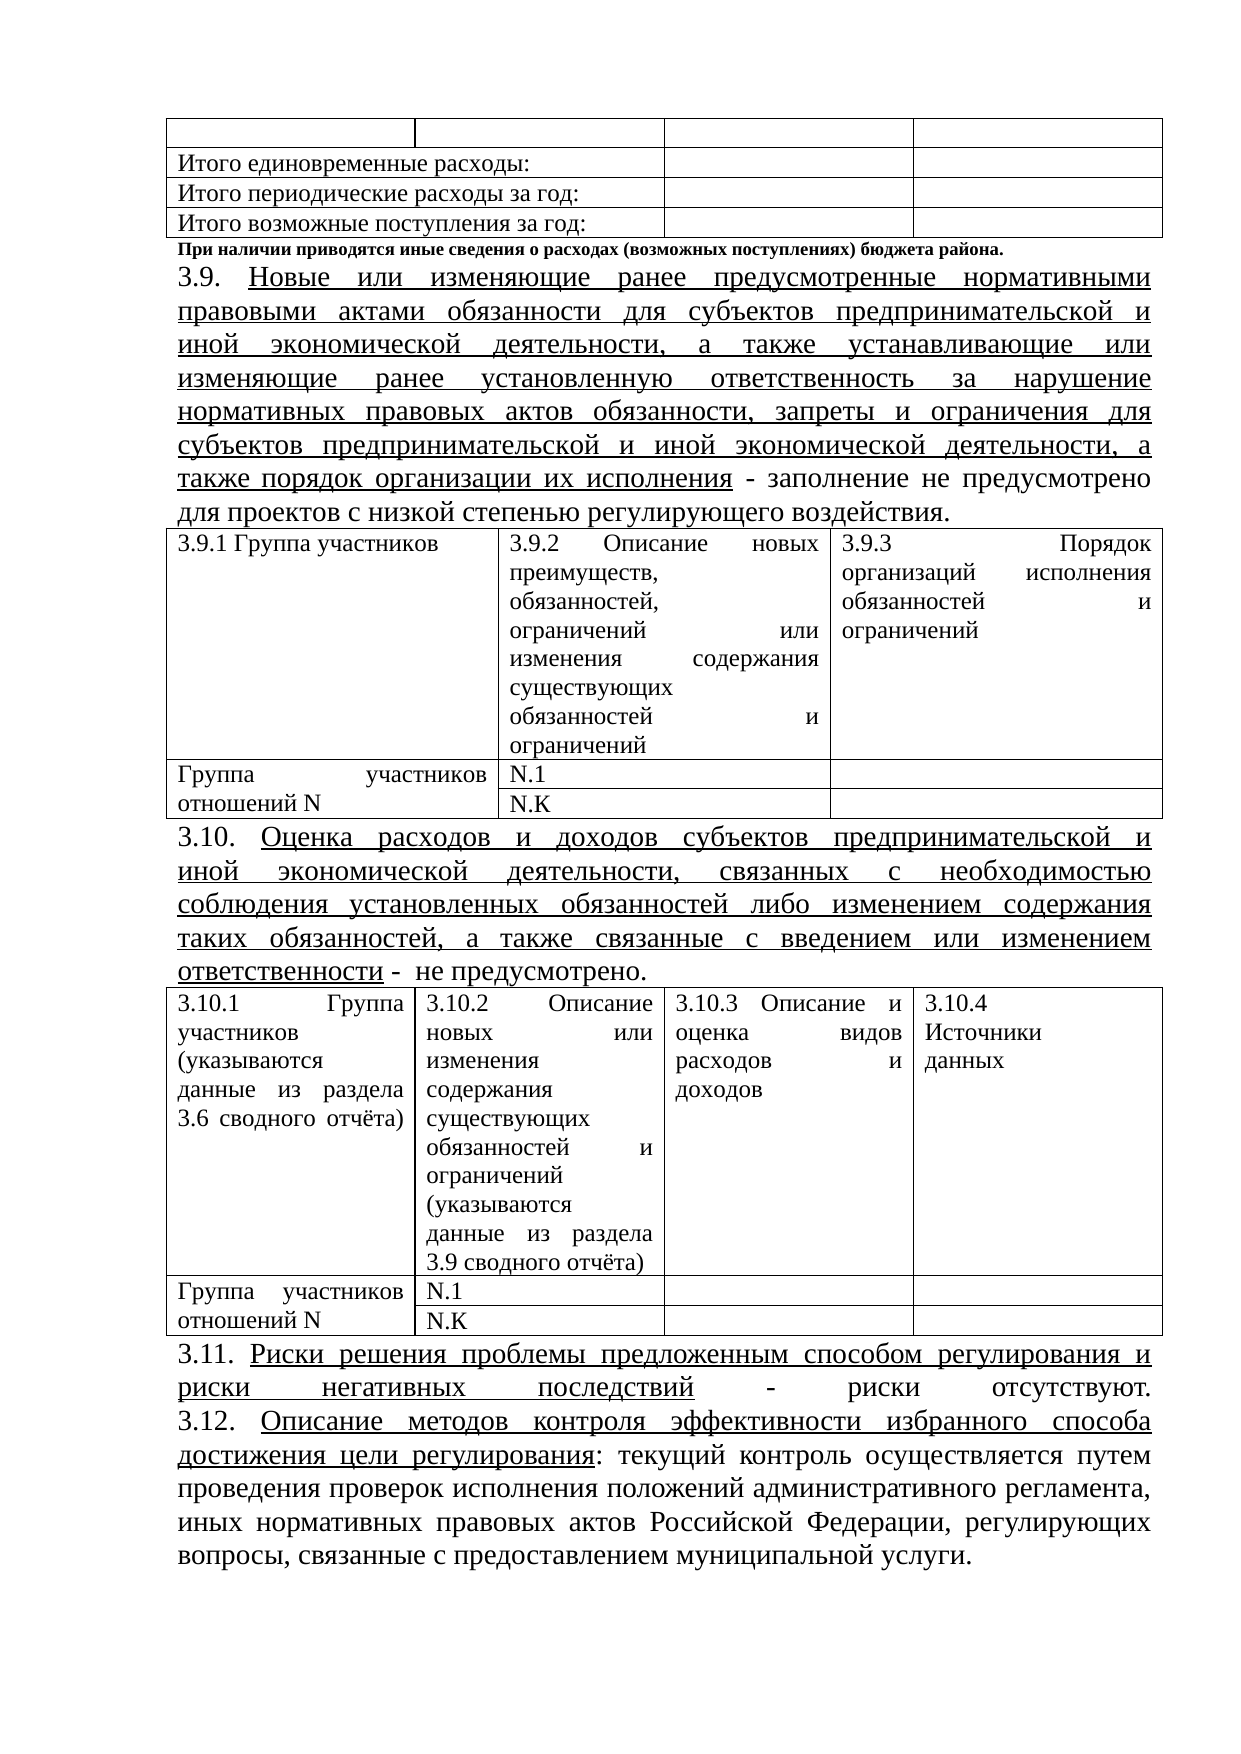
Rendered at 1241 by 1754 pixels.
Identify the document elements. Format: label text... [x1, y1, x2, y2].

text 3.11. Риски решения проблемы предложенным способом регулирования и риски негативных последствий - риски отсутствуют. 3.12. Описание методов контроля эффективности избранного способа достижения цели регулирования: текущий контроль осуществляется путем проведения проверок исполнения положений административного регламента, иных нормативных правовых актов Российской Федерации, регулирующих вопросы, связанные с предоставлением муниципальной услуги. [177, 1336, 1152, 1571]
text 3.9. Новые или изменяющие ранее предусмотренные нормативными правовыми актами обязанности для субъектов предпринимательской и иной экономической деятельности, а также устанавливающие или изменяющие ранее установленную ответственность за нарушение нормативных правовых актов обязанности, запреты и ограничения для субъектов предпринимательской и иной экономической деятельности, а также порядок организации их исполнения - заполнение не предусмотрено для проектов с низкой степенью регулирующего воздействия. [177, 259, 1152, 355]
table_header 3.10.3 Описание и оценка видов расходов и доходов [665, 988, 913, 1275]
table_cell [665, 119, 913, 147]
table_cell [167, 119, 414, 147]
table_cell N.К [499, 789, 830, 818]
text 3.9. Новые или изменяющие ранее предусмотренные нормативными правовыми актами обязанности для субъектов предпринимательской и иной экономической деятельности, а также устанавливающие или изменяющие ранее установленную ответственность за нарушение нормативных правовых актов обязанности, запреты и ограничения для субъектов предпринимательской и иной экономической деятельности, а также порядок организации их исполнения - заполнение не предусмотрено для проектов с низкой степенью регулирующего воздействия. [177, 390, 1152, 422]
table_cell Итого возможные поступления за год: [167, 208, 664, 237]
table_cell Итого периодические расходы за год: [167, 178, 664, 207]
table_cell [416, 119, 664, 147]
table_cell N.1 [499, 760, 830, 788]
text 3.10. Оценка расходов и доходов субъектов предпринимательской и иной экономической деятельности, связанных с необходимостью соблюдения установленных обязанностей либо изменением содержания таких обязанностей, а также связанные с введением или изменением ответственности - не предусмотрено. [177, 883, 1152, 915]
table_cell [914, 1276, 1162, 1305]
table_cell [665, 1306, 913, 1335]
table_cell [665, 178, 913, 207]
table_cell [665, 208, 913, 237]
table_header 3.9.1 Группа участников [167, 529, 498, 758]
text 3.9. Новые или изменяющие ранее предусмотренные нормативными правовыми актами обязанности для субъектов предпринимательской и иной экономической деятельности, а также устанавливающие или изменяющие ранее установленную ответственность за нарушение нормативных правовых актов обязанности, запреты и ограничения для субъектов предпринимательской и иной экономической деятельности, а также порядок организации их исполнения - заполнение не предусмотрено для проектов с низкой степенью регулирующего воздействия. [177, 457, 1152, 527]
table_cell [914, 178, 1162, 207]
table_cell [665, 148, 913, 177]
table_cell [914, 119, 1162, 147]
table_cell N.1 [416, 1276, 664, 1305]
table_cell [914, 208, 1162, 237]
table_cell Итого единовременные расходы: [167, 148, 664, 177]
table_cell N.К [416, 1306, 664, 1335]
table_cell [914, 148, 1162, 177]
table_header 3.9.3 Порядок организаций исполнения обязанностей и ограничений [831, 529, 1162, 758]
table_cell Группа участников отношений N [167, 1276, 414, 1335]
text 3.10. Оценка расходов и доходов субъектов предпринимательской и иной экономической деятельности, связанных с необходимостью соблюдения установленных обязанностей либо изменением содержания таких обязанностей, а также связанные с введением или изменением ответственности - не предусмотрено. [177, 917, 1152, 949]
text 3.10. Оценка расходов и доходов субъектов предпринимательской и иной экономической деятельности, связанных с необходимостью соблюдения установленных обязанностей либо изменением содержания таких обязанностей, а также связанные с введением или изменением ответственности - не предусмотрено. [177, 950, 1152, 987]
table_cell [831, 760, 1162, 788]
table_header 3.10.1 Группа участников (указываются данные из раздела 3.6 сводного отчёта) [167, 988, 414, 1275]
table_header 3.9.2 Описание новых преимуществ, обязанностей, ограничений или изменения содержания существующих обязанностей и ограничений [499, 529, 830, 758]
table_cell [914, 1306, 1162, 1335]
text 3.10. Оценка расходов и доходов субъектов предпринимательской и иной экономической деятельности, связанных с необходимостью соблюдения установленных обязанностей либо изменением содержания таких обязанностей, а также связанные с введением или изменением ответственности - не предусмотрено. [177, 819, 1152, 882]
table_cell Группа участников отношений N [167, 760, 498, 818]
text При наличии приводятся иные сведения о расходах (возможных поступлениях) бюджета района. [177, 238, 1152, 259]
table_header 3.10.2 Описание новых или изменения содержания существующих обязанностей и ограничений (указываются данные из раздела 3.9 сводного отчёта) [416, 988, 664, 1275]
text 3.9. Новые или изменяющие ранее предусмотренные нормативными правовыми актами обязанности для субъектов предпринимательской и иной экономической деятельности, а также устанавливающие или изменяющие ранее установленную ответственность за нарушение нормативных правовых актов обязанности, запреты и ограничения для субъектов предпринимательской и иной экономической деятельности, а также порядок организации их исполнения - заполнение не предусмотрено для проектов с низкой степенью регулирующего воздействия. [177, 424, 1152, 456]
text 3.9. Новые или изменяющие ранее предусмотренные нормативными правовыми актами обязанности для субъектов предпринимательской и иной экономической деятельности, а также устанавливающие или изменяющие ранее установленную ответственность за нарушение нормативных правовых актов обязанности, запреты и ограничения для субъектов предпринимательской и иной экономической деятельности, а также порядок организации их исполнения - заполнение не предусмотрено для проектов с низкой степенью регулирующего воздействия. [177, 356, 1152, 389]
table_header 3.10.4 Источники данных [914, 988, 1162, 1275]
table_cell [665, 1276, 913, 1305]
table_cell [831, 789, 1162, 818]
